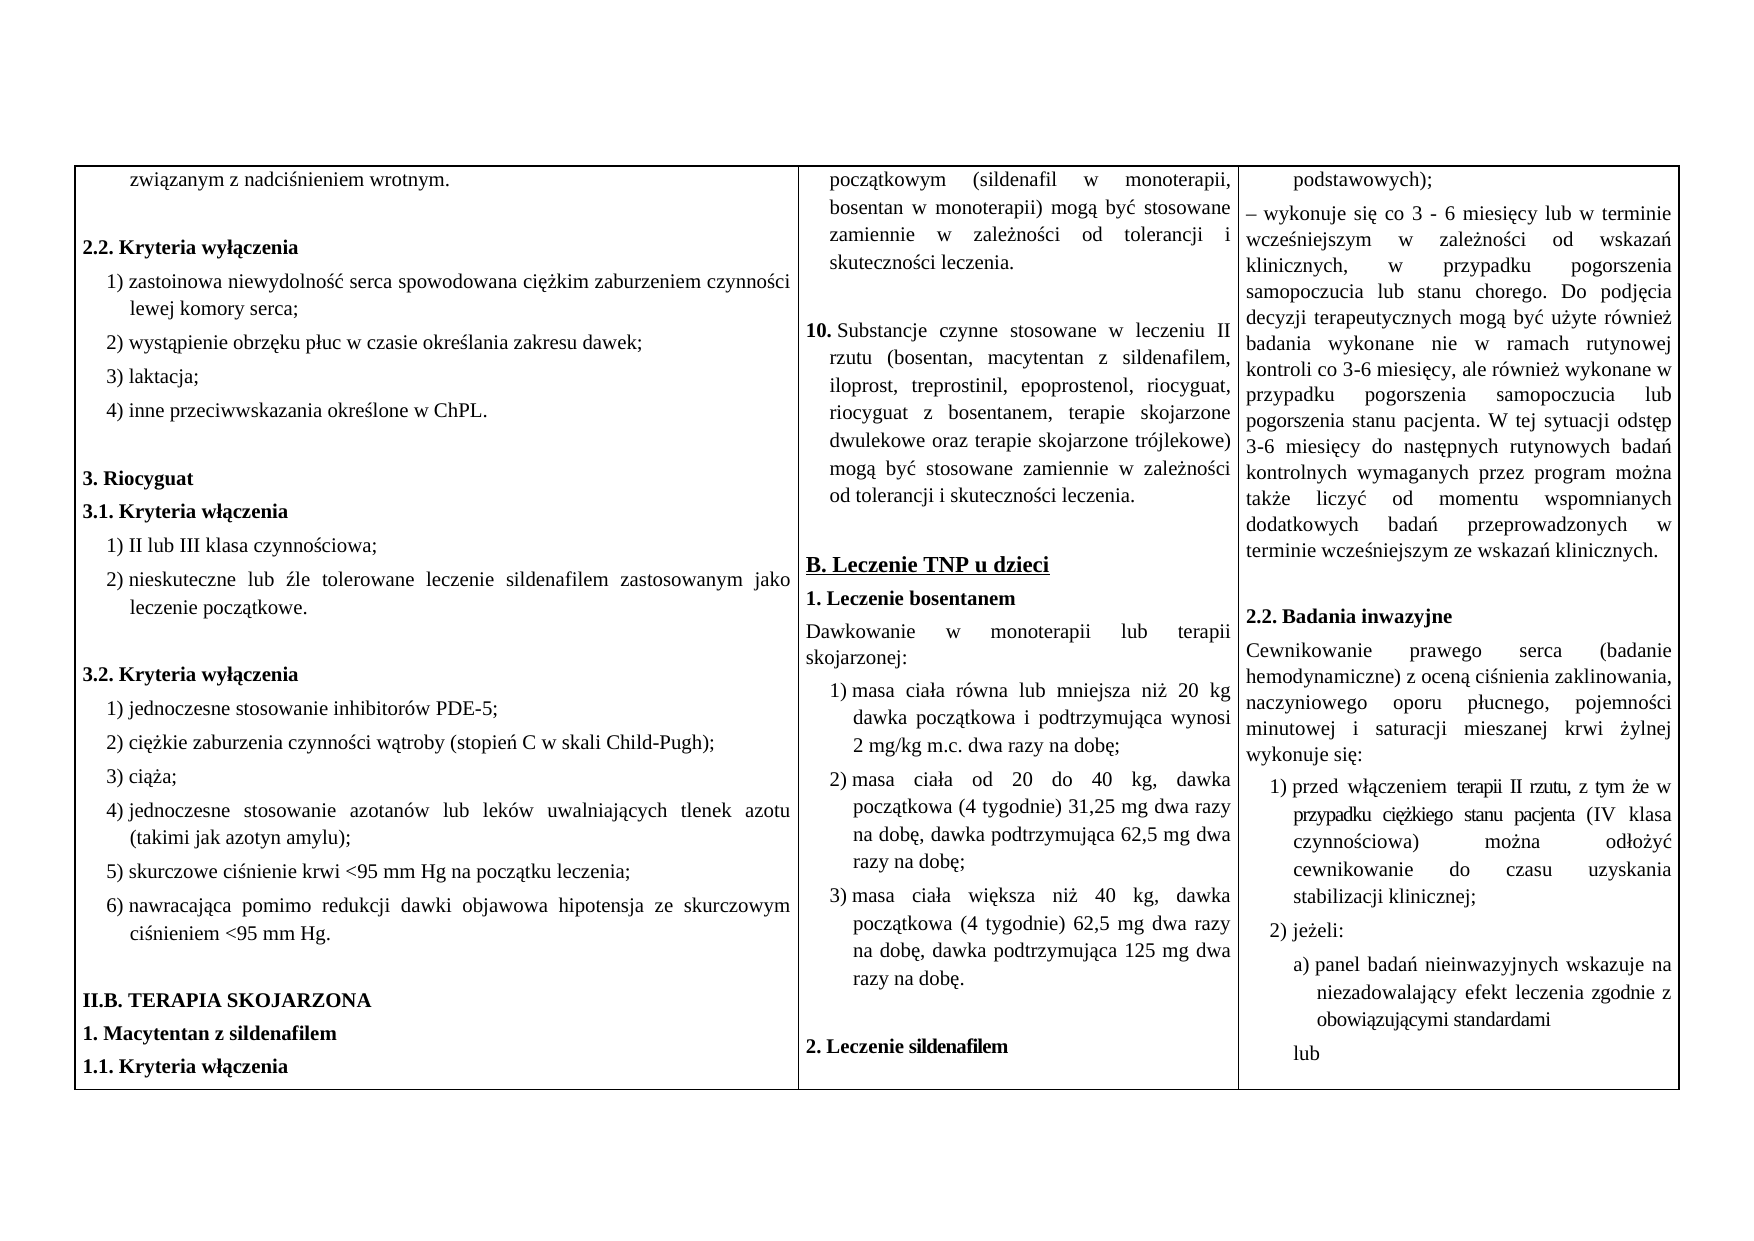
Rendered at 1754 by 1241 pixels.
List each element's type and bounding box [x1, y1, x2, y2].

table_cell [76, 167, 798, 1088]
table_cell [1239, 167, 1678, 1088]
table_cell [799, 167, 1238, 1088]
